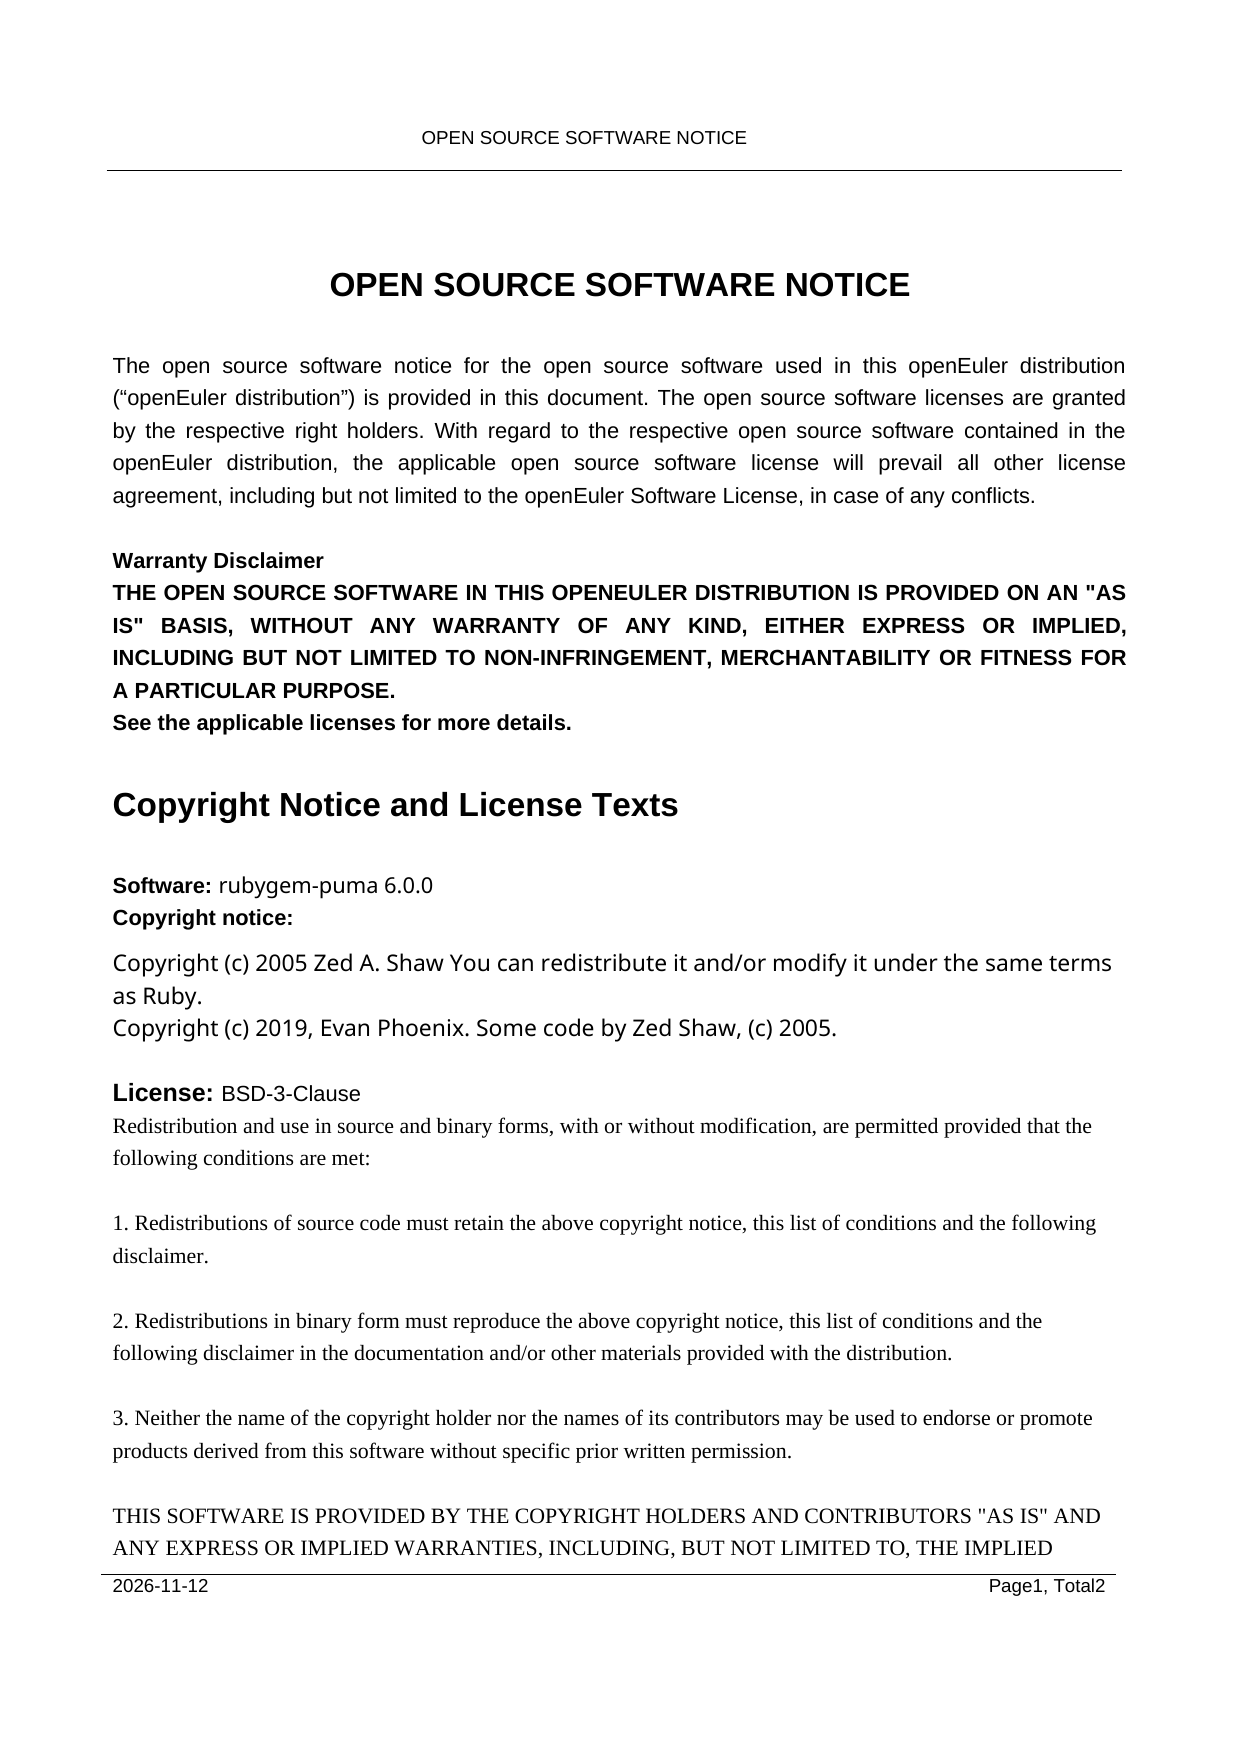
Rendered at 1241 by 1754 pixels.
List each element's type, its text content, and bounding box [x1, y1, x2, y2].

title Software: rubygem-puma 6.0.0 [112, 869, 1128, 901]
text OPEN SOURCE SOFTWARE NOTICE [112, 251, 1128, 316]
text Warranty Disclaimer [112, 544, 1128, 576]
text Copyright Notice and License Texts [112, 771, 1128, 836]
text License: BSD-3-Clause [112, 1077, 1128, 1109]
text THE OPEN SOURCE SOFTWARE IN THIS OPENEULER DISTRIBUTION IS PROVIDED ON AN "AS IS" BASIS, WITHOUT ANY WARRANTY OF ANY KIND, EITHER EXPRESS OR IMPLIED, INCLUDING BUT NOT LIMITED TO NON-INFRINGEMENT, MERCHANTABILITY OR FITNESS FOR A PARTICULAR PURPOSE. See the applicable licenses for more details. [112, 576, 1128, 739]
text The open source software notice for the open source software used in this openEuler distribution (“openEuler distribution”) is provided in this document. The open source software licenses are granted by the respective right holders. With regard to the respective open source software contained in the openEuler distribution, the applicable open source software license will prevail all other license agreement, including but not limited to the openEuler Software License, in case of any conflicts. [112, 349, 1128, 511]
text Copyright (c) 2005 Zed A. Shaw You can redistribute it and/or modify it under the same terms as Ruby. Copyright (c) 2019, Evan Phoenix. Some code by Zed Shaw, (c) 2005. [112, 947, 1128, 1077]
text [112, 1109, 1128, 1564]
text Copyright notice: [112, 901, 1128, 934]
